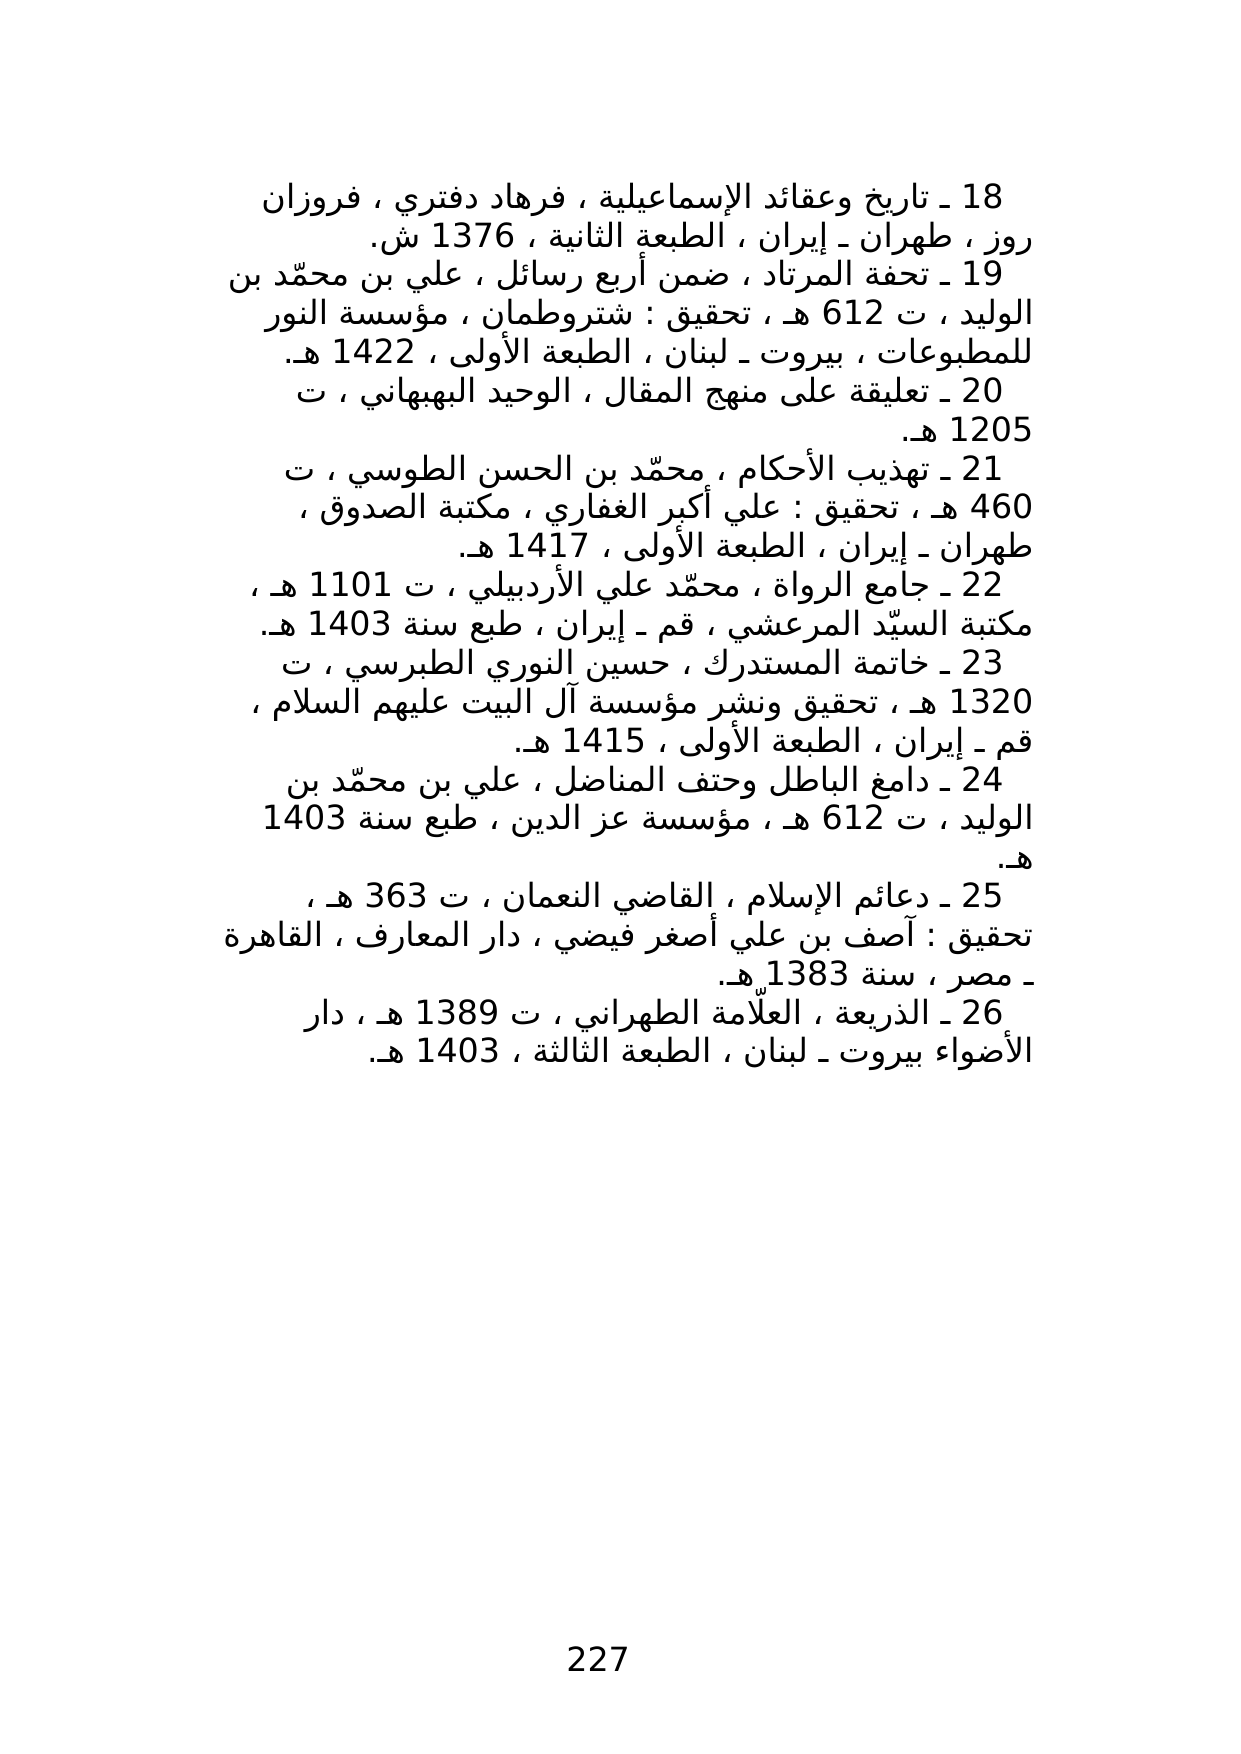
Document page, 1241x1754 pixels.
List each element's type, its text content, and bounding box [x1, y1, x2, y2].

text 18 ـ تاريخ وعقائد الإسماعيلية ، فرهاد دفتري ، فروزان روز ، طهران ـ إيران ، الطبعة الثانية ، 1376 ش. [222, 177, 1033, 255]
text 25 ـ دعائم الإسلام ، القاضي النعمان ، ت 363 هـ ، تحقيق : آصف بن علي أصغر فيضي ، دار المعارف ، القاهرة ـ مصر ، سنة 1383 هـ. [222, 877, 1033, 993]
text 19 ـ تحفة المرتاد ، ضمن أربع رسائل ، علي بن محمّد بن الوليد ، ت 612 هـ ، تحقيق : شتروطمان ، مؤسسة النور للمطبوعات ، بيروت ـ لبنان ، الطبعة الأولى ، 1422 هـ. [222, 255, 1033, 371]
text 24 ـ دامغ الباطل وحتف المناضل ، علي بن محمّد بن الوليد ، ت 612 هـ ، مؤسسة عز الدين ، طبع سنة 1403 هـ. [222, 760, 1033, 877]
text 21 ـ تهذيب الأحكام ، محمّد بن الحسن الطوسي ، ت 460 هـ ، تحقيق : علي أكبر الغفاري ، مكتبة الصدوق ، طهران ـ إيران ، الطبعة الأولى ، 1417 هـ. [222, 449, 1033, 566]
text 22 ـ جامع الرواة ، محمّد علي الأردبيلي ، ت 1101 هـ ، مكتبة السيّد المرعشي ، قم ـ إيران ، طبع سنة 1403 هـ. [222, 566, 1033, 643]
text 26 ـ الذريعة ، العلّامة الطهراني ، ت 1389 هـ ، دار الأضواء بيروت ـ لبنان ، الطبعة الثالثة ، 1403 هـ. [222, 993, 1033, 1071]
text 23 ـ خاتمة المستدرك ، حسين النوري الطبرسي ، ت 1320 هـ ، تحقيق ونشر مؤسسة آل البيت عليهم السلام ، قم ـ إيران ، الطبعة الأولى ، 1415 هـ. [222, 643, 1033, 760]
text 20 ـ تعليقة على منهج المقال ، الوحيد البهبهاني ، ت 1205 هـ. [222, 371, 1033, 449]
